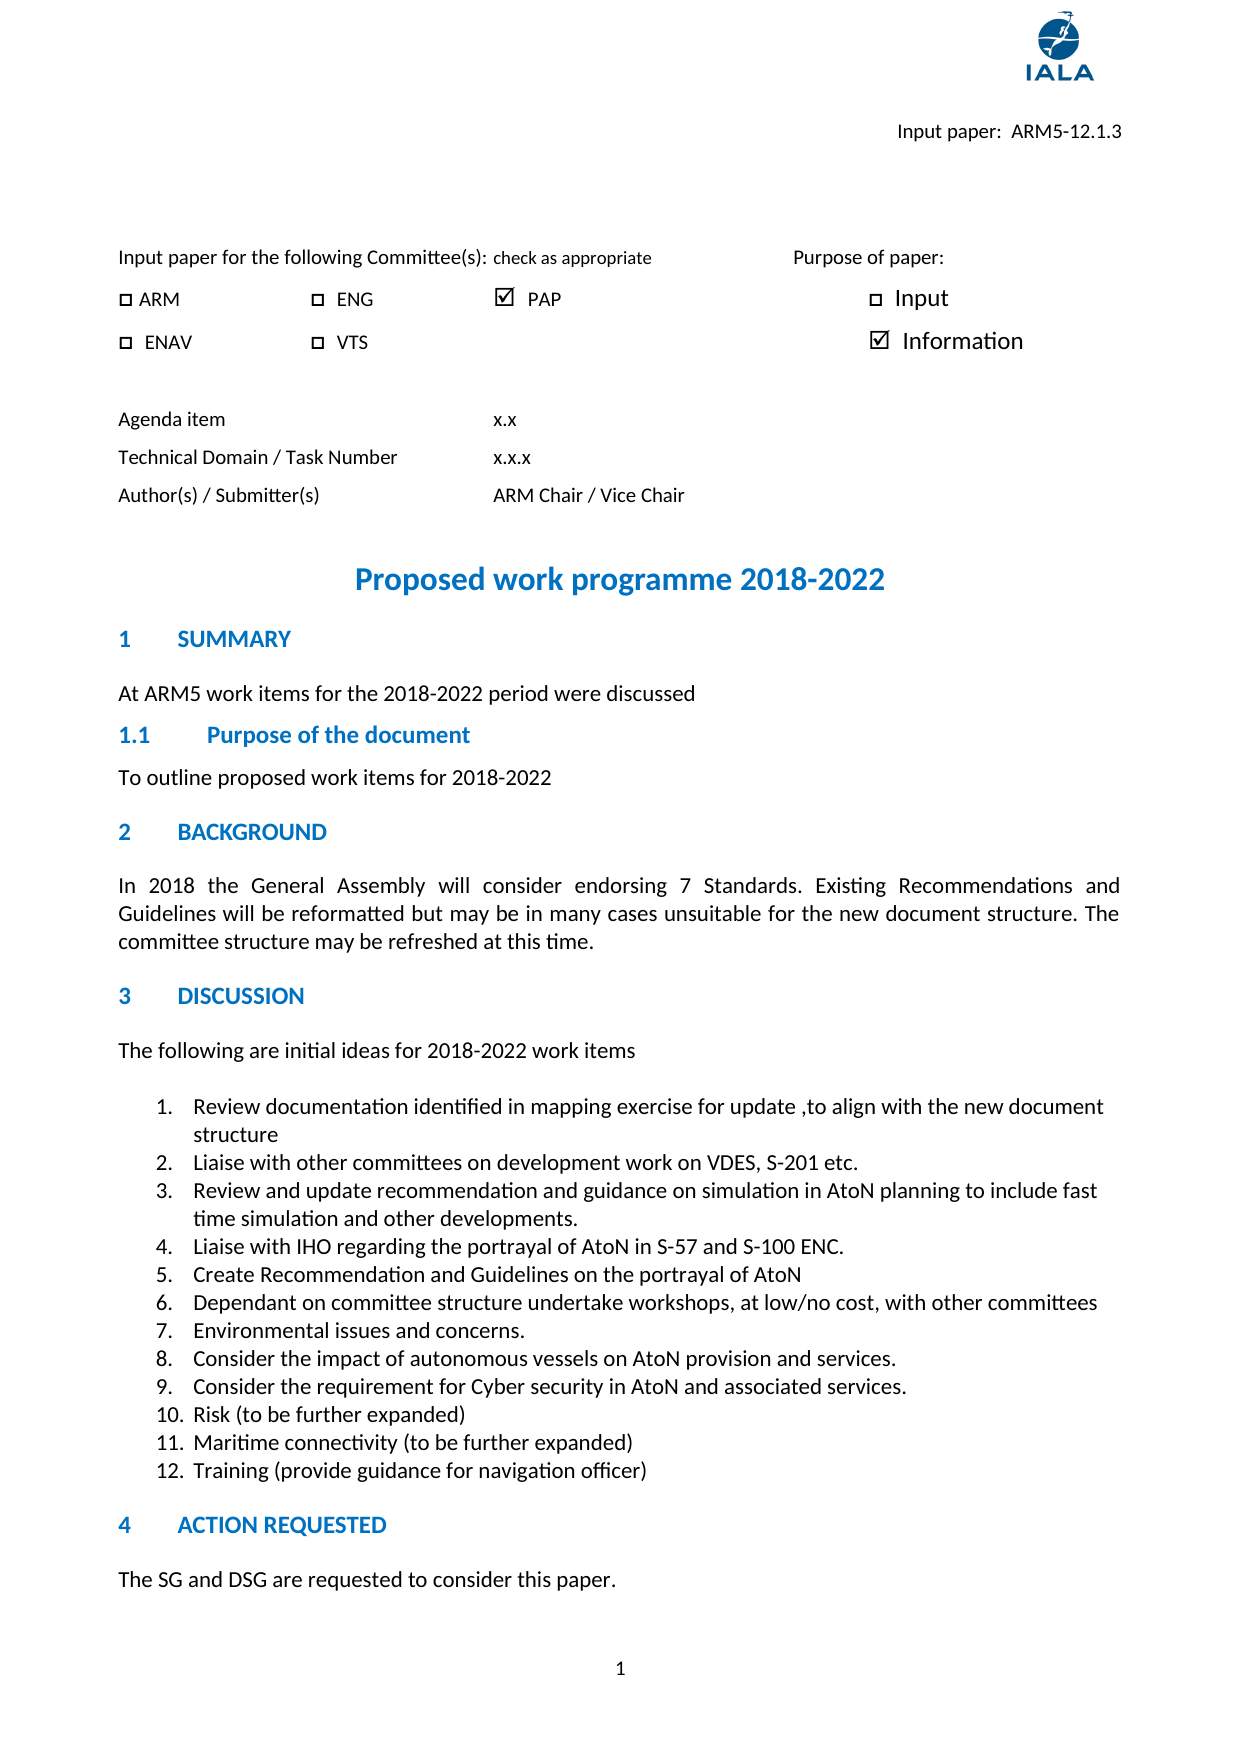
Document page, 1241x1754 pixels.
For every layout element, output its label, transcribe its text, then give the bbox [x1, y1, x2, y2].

picture [1011, 3, 1106, 96]
text □ ENAV □ VTS Information [118, 325, 1122, 356]
text To outline proposed work items for 2018-2022 [118, 763, 1122, 791]
title Proposed work programme 2018-2022 [118, 558, 1122, 599]
list Consider the requirement for Cyber security in AtoN and associated services. [156, 1372, 1122, 1400]
text Input paper for the following Committee(s): check as appropriate Purpose of paper: [118, 244, 1122, 270]
text Technical Domain / Task Number x.x.x [118, 444, 1122, 469]
list Liaise with IHO regarding the portrayal of AtoN in S-57 and S-100 ENC. [156, 1232, 1122, 1260]
subtitle Purpose of the document [118, 720, 1122, 750]
list Maritime connectivity (to be further expanded) [156, 1428, 1122, 1456]
text The following are initial ideas for 2018-2022 work items [118, 1036, 1122, 1064]
list Dependant on committee structure undertake workshops, at low/no cost, with other committees [156, 1288, 1122, 1316]
text The SG and DSG are requested to consider this paper. [118, 1565, 1122, 1593]
text At ARM5 work items for the 2018-2022 period were discussed [118, 679, 1122, 707]
list Review documentation identified in mapping exercise for update ,to align with the new document structure [156, 1092, 1122, 1148]
list Training (provide guidance for navigation officer) [156, 1456, 1122, 1484]
subtitle Background [118, 816, 1122, 846]
list Review and update recommendation and guidance on simulation in AtoN planning to include fast time simulation and other developments. [156, 1176, 1122, 1232]
subtitle Summary [118, 624, 1122, 654]
text Agenda item x.x [118, 406, 1122, 432]
subtitle Action requested [118, 1509, 1122, 1540]
text In 2018 the General Assembly will consider endorsing 7 Standards. Existing Recommendations and Guidelines will be reformatted but may be in many cases unsuitable for the new document structure. The committee structure may be refreshed at this time. [118, 871, 1122, 955]
list Environmental issues and concerns. [156, 1316, 1122, 1344]
list Consider the impact of autonomous vessels on AtoN provision and services. [156, 1344, 1122, 1372]
list Create Recommendation and Guidelines on the portrayal of AtoN [156, 1260, 1122, 1288]
text □ ARM □ ENG PAP □ Input [118, 282, 1122, 313]
text Author(s) / Submitter(s) ARM Chair / Vice Chair [118, 482, 1122, 507]
subtitle Discussion [118, 980, 1122, 1011]
text Input paper: ARM5-12.1.3 [118, 118, 1122, 143]
list Liaise with other committees on development work on VDES, S-201 etc. [156, 1148, 1122, 1176]
list Risk (to be further expanded) [156, 1400, 1122, 1428]
